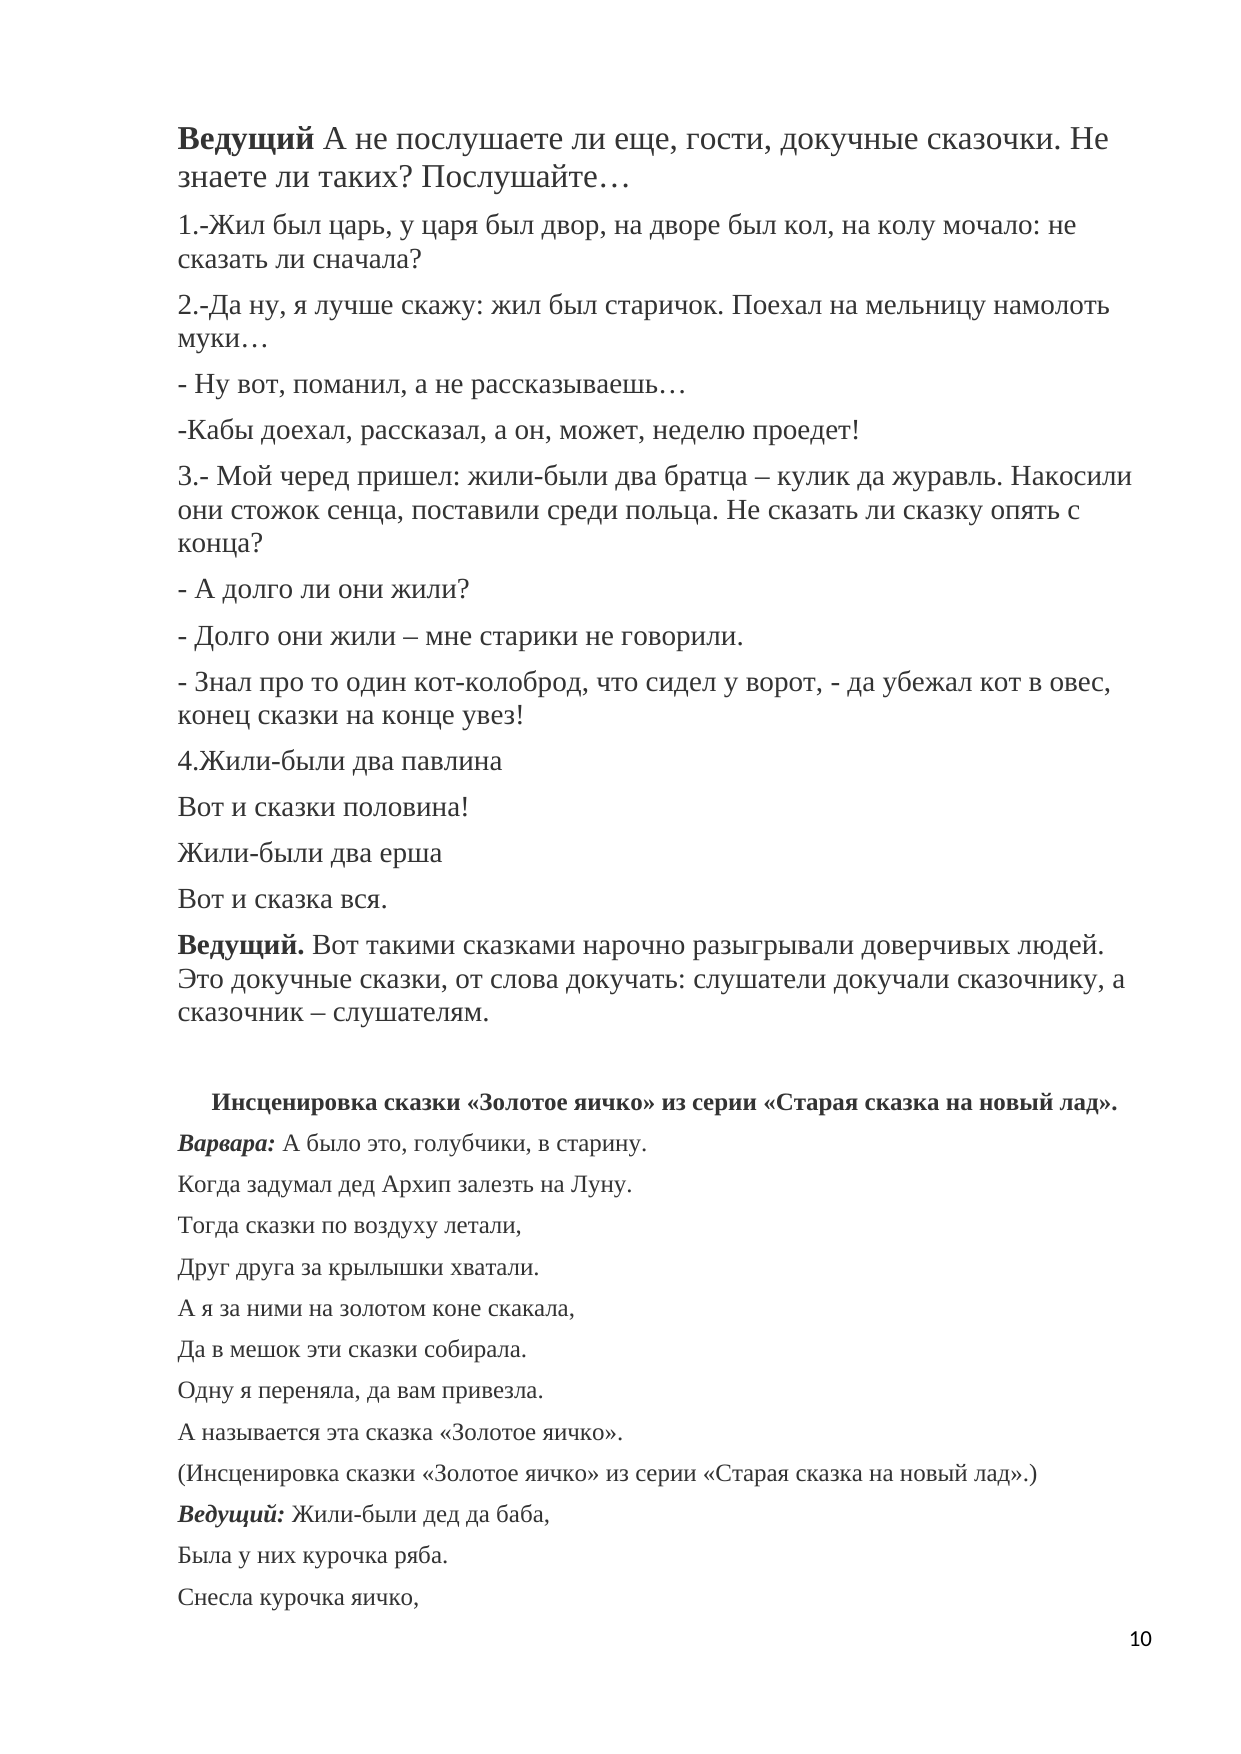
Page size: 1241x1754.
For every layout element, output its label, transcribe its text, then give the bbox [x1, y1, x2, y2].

text Ведущий А не послушаете ли еще, гости, докучные сказочки. Не знаете ли таких? Послушайте… [177, 118, 1152, 195]
text А называется эта сказка «Золотое яичко». [177, 1417, 1152, 1445]
text Да в мешок эти сказки собирала. [177, 1334, 1152, 1363]
text Была у них курочка ряба. [177, 1540, 1152, 1569]
text Тогда сказки по воздуху летали, [177, 1210, 1152, 1239]
text 1.-Жил был царь, у царя был двор, на дворе был кол, на колу мочало: не сказать ли сначала? [177, 207, 1152, 274]
text (Инсценировка сказки «Золотое яичко» из серии «Старая сказка на новый лад».) [177, 1458, 1152, 1487]
text 2.-Да ну, я лучше скажу: жил был старичок. Поехал на мельницу намолоть муки… [177, 287, 1152, 354]
text Ведущий. Вот такими сказками нарочно разыгрывали доверчивых людей. Это докучные сказки, от слова докучать: слушатели докучали сказочнику, а сказочник – слушателям. [177, 927, 1152, 1028]
text Вот и сказки половина! [177, 789, 1152, 823]
text Одну я переняла, да вам привезла. [177, 1375, 1152, 1404]
text Жили-были два ерша [177, 835, 1152, 869]
text - Долго они жили – мне старики не говорили. [177, 618, 1152, 651]
text - Ну вот, поманил, а не рассказываешь… [177, 366, 1152, 400]
text Друг друга за крылышки хватали. [177, 1252, 1152, 1280]
text Инсценировка сказки «Золотое яичко» из серии «Старая сказка на новый лад». [177, 1087, 1152, 1115]
text Варвара: А было это, голубчики, в старину. [177, 1128, 1152, 1157]
text 3.- Мой черед пришел: жили-были два братца – кулик да журавль. Накосили они стожок сенца, поставили среди польца. Не сказать ли сказку опять с конца? [177, 458, 1152, 559]
text А я за ними на золотом коне скакала, [177, 1293, 1152, 1322]
text Когда задумал дед Архип залезть на Луну. [177, 1169, 1152, 1198]
text -Кабы доехал, рассказал, а он, может, неделю проедет! [177, 412, 1152, 446]
text Вот и сказка вся. [177, 881, 1152, 915]
text Снесла курочка яичко, [177, 1582, 1152, 1610]
text - Знал про то один кот-колоброд, что сидел у ворот, - да убежал кот в овес, конец сказки на конце увез! [177, 664, 1152, 731]
text 4.Жили-были два павлина [177, 743, 1152, 777]
text Ведущий: Жили-были дед да баба, [177, 1499, 1152, 1528]
text - А долго ли они жили? [177, 572, 1152, 605]
